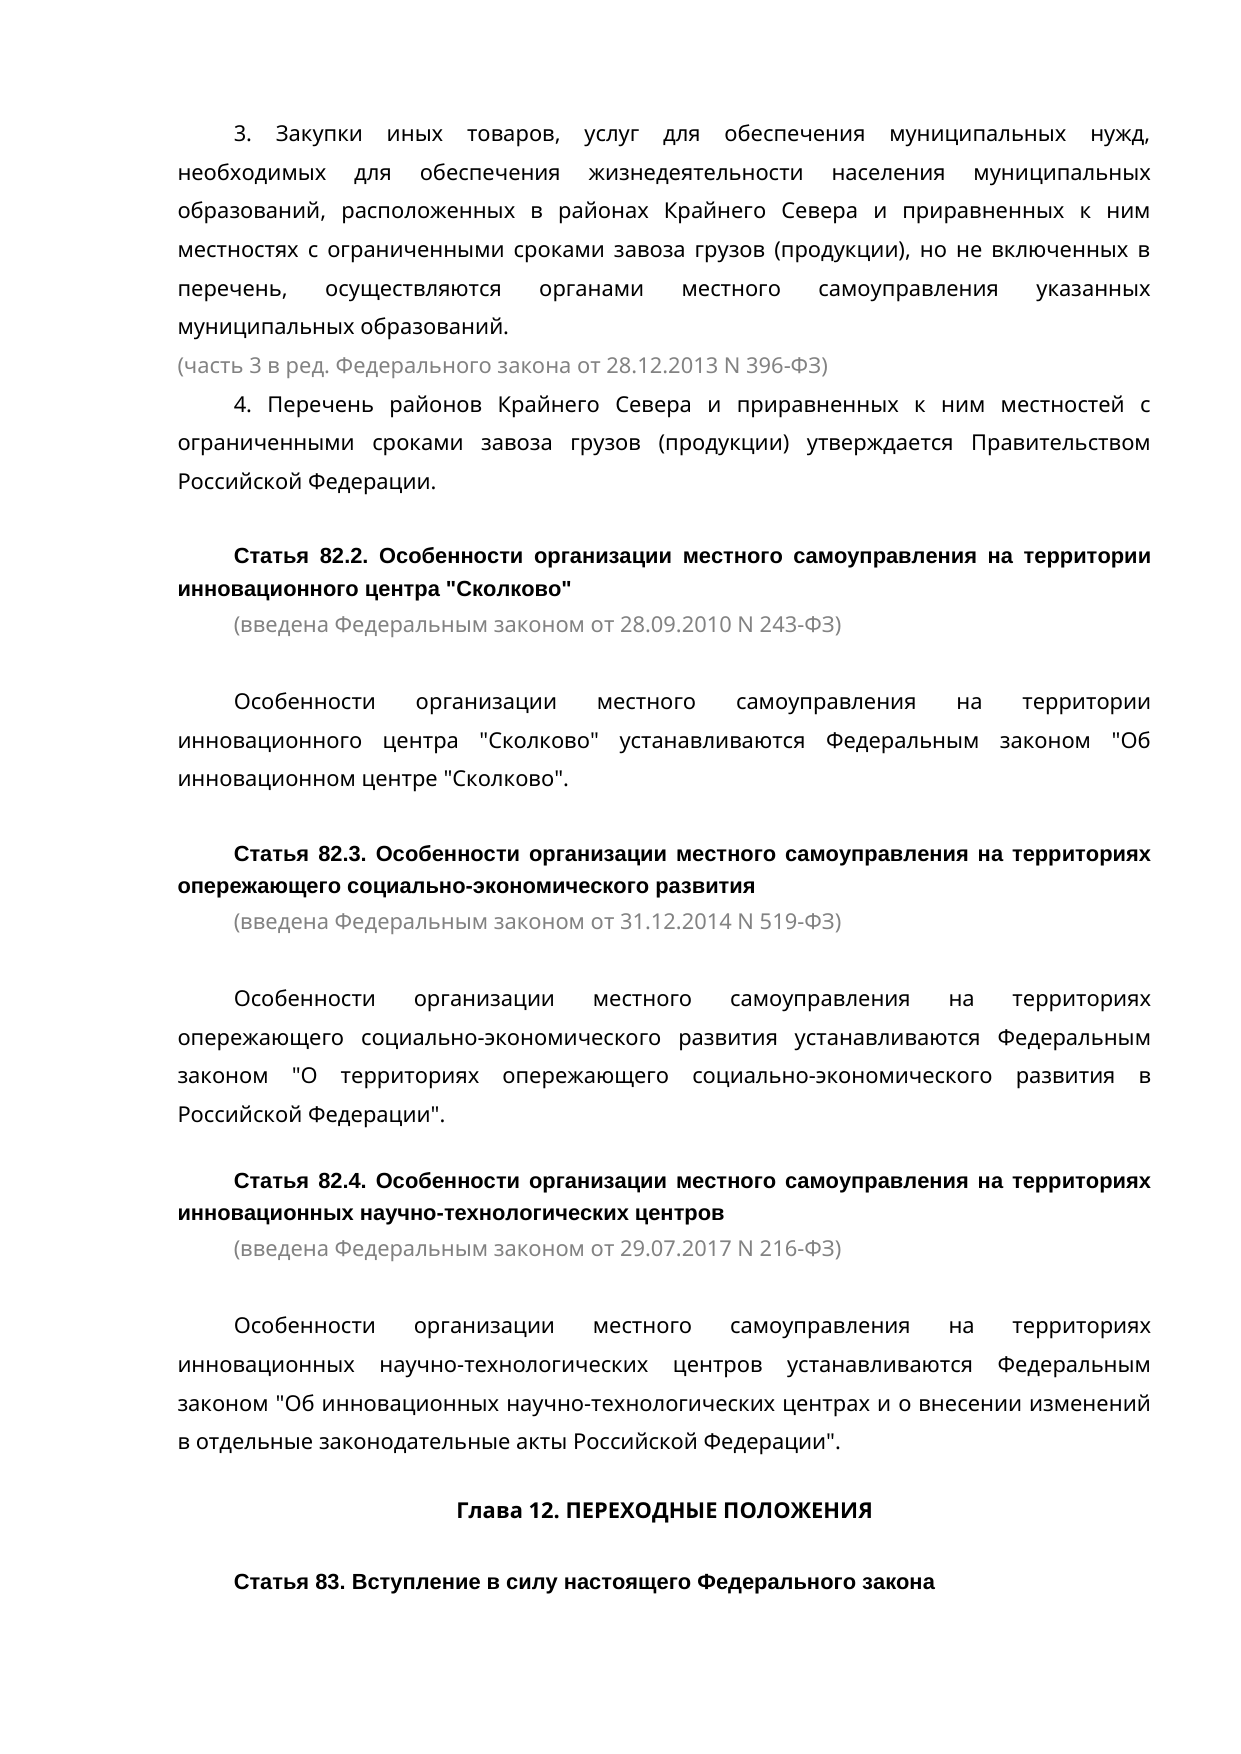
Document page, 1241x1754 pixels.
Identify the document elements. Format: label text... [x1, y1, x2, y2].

text Статья 82.2. Особенности организации местного самоуправления на территории инновационного центра "Сколково" [177, 543, 1152, 601]
text (введена Федеральным законом от 29.07.2017 N 216-ФЗ) [177, 1233, 1152, 1263]
text Статья 82.3. Особенности организации местного самоуправления на территориях опережающего социально-экономического развития [177, 841, 1152, 898]
text Особенности организации местного самоуправления на территориях опережающего социально-экономического развития устанавливаются Федеральным законом "О территориях опережающего социально-экономического развития в Российской Федерации". [177, 983, 1152, 1129]
text (введена Федеральным законом от 28.09.2010 N 243-ФЗ) [177, 609, 1152, 638]
text 4. Перечень районов Крайнего Севера и приравненных к ним местностей с ограниченными сроками завоза грузов (продукции) утверждается Правительством Российской Федерации. [177, 389, 1152, 496]
text Статья 83. Вступление в силу настоящего Федерального закона [177, 1569, 1152, 1594]
text Глава 12. ПЕРЕХОДНЫЕ ПОЛОЖЕНИЯ [177, 1495, 1152, 1524]
text (введена Федеральным законом от 31.12.2014 N 519-ФЗ) [177, 906, 1152, 936]
text (часть 3 в ред. Федерального закона от 28.12.2013 N 396-ФЗ) [177, 350, 1152, 380]
text Особенности организации местного самоуправления на территориях инновационных научно-технологических центров устанавливаются Федеральным законом "Об инновационных научно-технологических центрах и о внесении изменений в отдельные законодательные акты Российской Федерации". [177, 1310, 1152, 1456]
text Особенности организации местного самоуправления на территории инновационного центра "Сколково" устанавливаются Федеральным законом "Об инновационном центре "Сколково". [177, 686, 1152, 793]
text Статья 82.4. Особенности организации местного самоуправления на территориях инновационных научно-технологических центров [177, 1168, 1152, 1226]
text 3. Закупки иных товаров, услуг для обеспечения муниципальных нужд, необходимых для обеспечения жизнедеятельности населения муниципальных образований, расположенных в районах Крайнего Севера и приравненных к ним местностях с ограниченными сроками завоза грузов (продукции), но не включенных в перечень, осуществляются органами местного самоуправления указанных муниципальных образований. [177, 118, 1152, 341]
